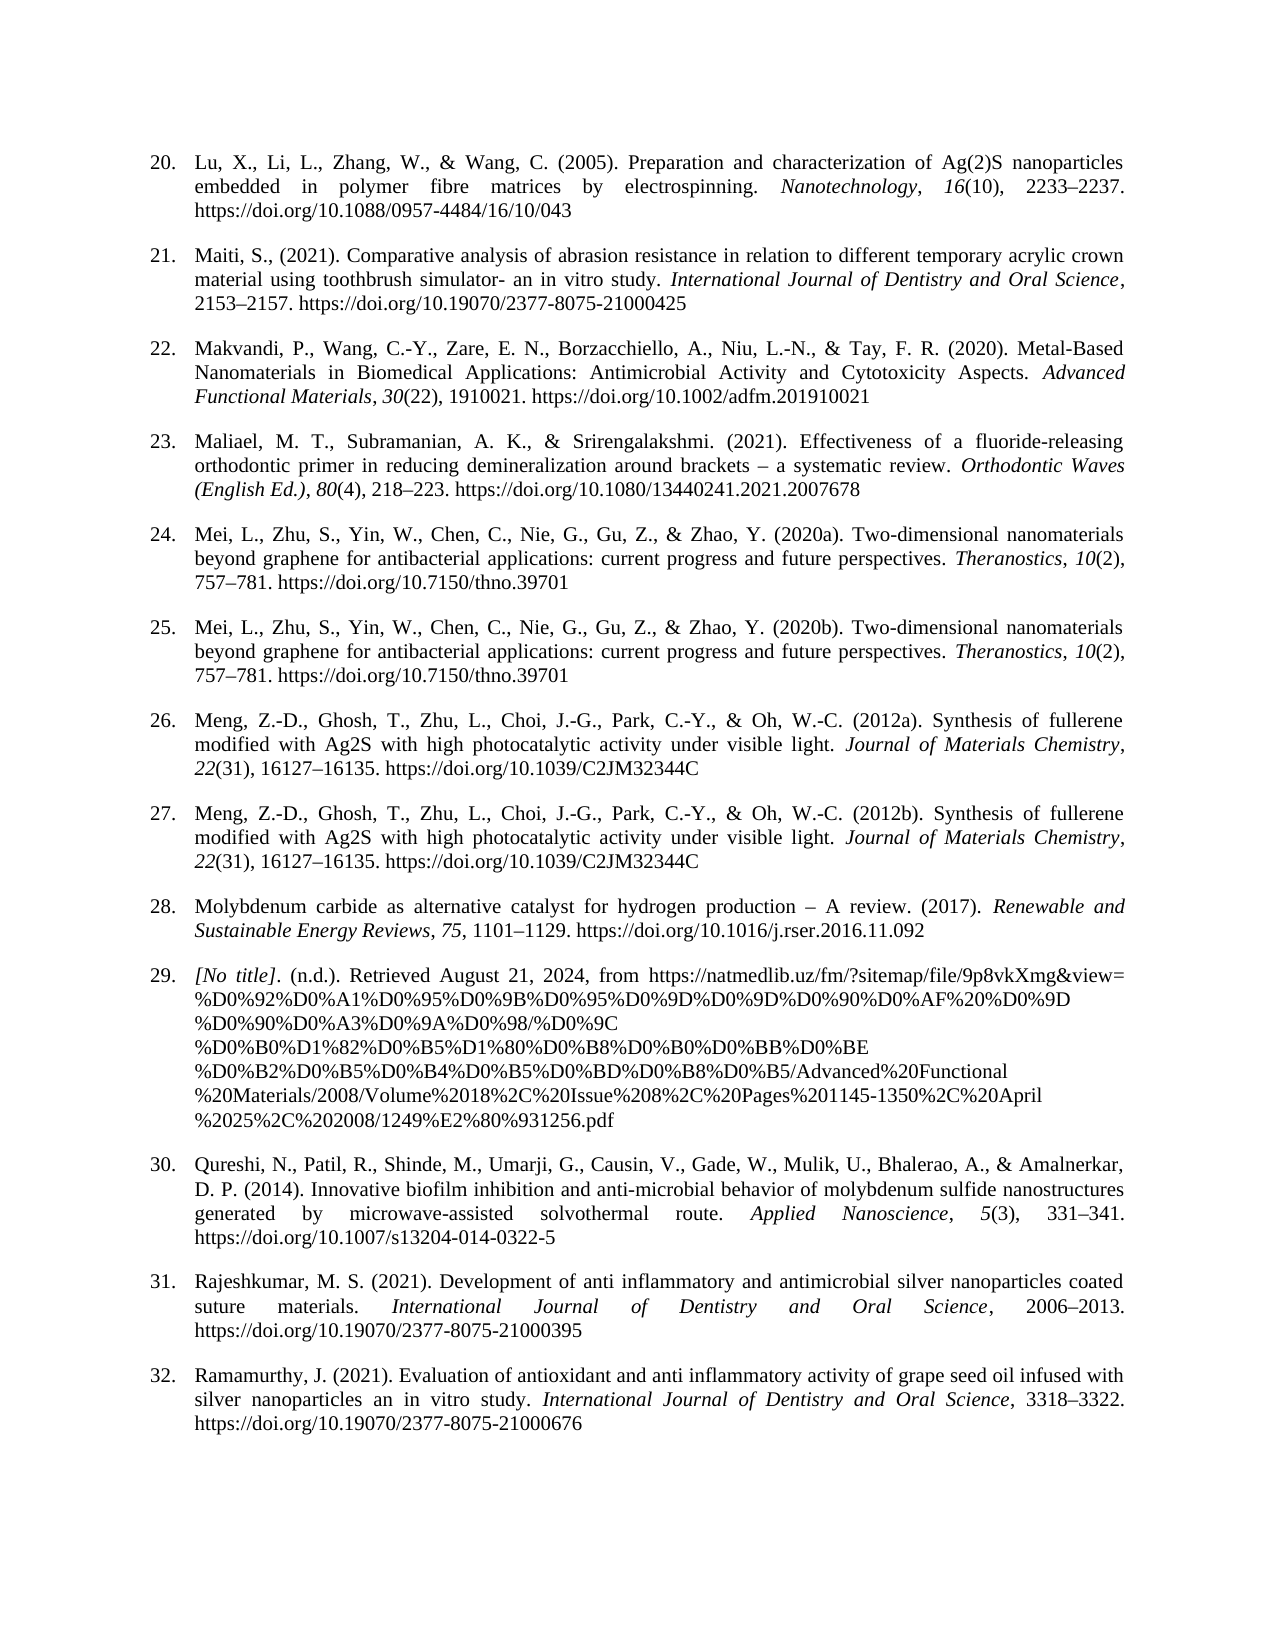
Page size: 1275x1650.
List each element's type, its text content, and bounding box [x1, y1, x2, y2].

text Mei, L., Zhu, S., Yin, W., Chen, C., Nie, G., Gu, Z., & Zhao, Y. (2020b). Two-dimensional nanomaterials beyond graphene for antibacterial applications: current progress and future perspectives. Theranostics, 10(2), 757–781. https://doi.org/10.7150/thno.39701 [150, 615, 1125, 687]
text Ramamurthy, J. (2021). Evaluation of antioxidant and anti inflammatory activity of grape seed oil infused with silver nanoparticles an in vitro study. International Journal of Dentistry and Oral Science, 3318–3322. https://doi.org/10.19070/2377-8075-21000676 [150, 1362, 1125, 1435]
text Meng, Z.-D., Ghosh, T., Zhu, L., Choi, J.-G., Park, C.-Y., & Oh, W.-C. (2012a). Synthesis of fullerene modified with Ag2S with high photocatalytic activity under visible light. Journal of Materials Chemistry, 22(31), 16127–16135. https://doi.org/10.1039/C2JM32344C [150, 708, 1125, 780]
text Maliael, M. T., Subramanian, A. K., & Srirengalakshmi. (2021). Effectiveness of a fluoride-releasing orthodontic primer in reducing demineralization around brackets – a systematic review. Orthodontic Waves (English Ed.), 80(4), 218–223. https://doi.org/10.1080/13440241.2021.2007678 [150, 429, 1125, 501]
text Meng, Z.-D., Ghosh, T., Zhu, L., Choi, J.-G., Park, C.-Y., & Oh, W.-C. (2012b). Synthesis of fullerene modified with Ag2S with high photocatalytic activity under visible light. Journal of Materials Chemistry, 22(31), 16127–16135. https://doi.org/10.1039/C2JM32344C [150, 801, 1125, 873]
text Lu, X., Li, L., Zhang, W., & Wang, C. (2005). Preparation and characterization of Ag(2)S nanoparticles embedded in polymer fibre matrices by electrospinning. Nanotechnology, 16(10), 2233–2237. https://doi.org/10.1088/0957-4484/16/10/043 [150, 150, 1125, 222]
text Rajeshkumar, M. S. (2021). Development of anti inflammatory and antimicrobial silver nanoparticles coated suture materials. International Journal of Dentistry and Oral Science, 2006–2013. https://doi.org/10.19070/2377-8075-21000395 [150, 1269, 1125, 1342]
text Qureshi, N., Patil, R., Shinde, M., Umarji, G., Causin, V., Gade, W., Mulik, U., Bhalerao, A., & Amalnerkar, D. P. (2014). Innovative biofilm inhibition and anti-microbial behavior of molybdenum sulfide nanostructures generated by microwave-assisted solvothermal route. Applied Nanoscience, 5(3), 331–341. https://doi.org/10.1007/s13204-014-0322-5 [150, 1152, 1125, 1249]
text Mei, L., Zhu, S., Yin, W., Chen, C., Nie, G., Gu, Z., & Zhao, Y. (2020a). Two-dimensional nanomaterials beyond graphene for antibacterial applications: current progress and future perspectives. Theranostics, 10(2), 757–781. https://doi.org/10.7150/thno.39701 [150, 522, 1125, 594]
text [No title]. (n.d.). Retrieved August 21, 2024, from https://natmedlib.uz/fm/?sitemap/file/9p8vkXmg&view=%D0%92%D0%A1%D0%95%D0%9B%D0%95%D0%9D%D0%9D%D0%90%D0%AF%20%D0%9D%D0%90%D0%A3%D0%9A%D0%98/%D0%9C%D0%B0%D1%82%D0%B5%D1%80%D0%B8%D0%B0%D0%BB%D0%BE%D0%B2%D0%B5%D0%B4%D0%B5%D0%BD%D0%B8%D0%B5/Advanced%20Functional%20Materials/2008/Volume%2018%2C%20Issue%208%2C%20Pages%201145-1350%2C%20April%2025%2C%202008/1249%E2%80%931256.pdf [150, 963, 1125, 1132]
text Makvandi, P., Wang, C.-Y., Zare, E. N., Borzacchiello, A., Niu, L.-N., & Tay, F. R. (2020). Metal-Based Nanomaterials in Biomedical Applications: Antimicrobial Activity and Cytotoxicity Aspects. Advanced Functional Materials, 30(22), 1910021. https://doi.org/10.1002/adfm.201910021 [150, 336, 1125, 408]
text Maiti, S., (2021). Comparative analysis of abrasion resistance in relation to different temporary acrylic crown material using toothbrush simulator- an in vitro study. International Journal of Dentistry and Oral Science, 2153–2157. https://doi.org/10.19070/2377-8075-21000425 [150, 243, 1125, 315]
text Molybdenum carbide as alternative catalyst for hydrogen production – A review. (2017). Renewable and Sustainable Energy Reviews, 75, 1101–1129. https://doi.org/10.1016/j.rser.2016.11.092 [150, 894, 1125, 942]
